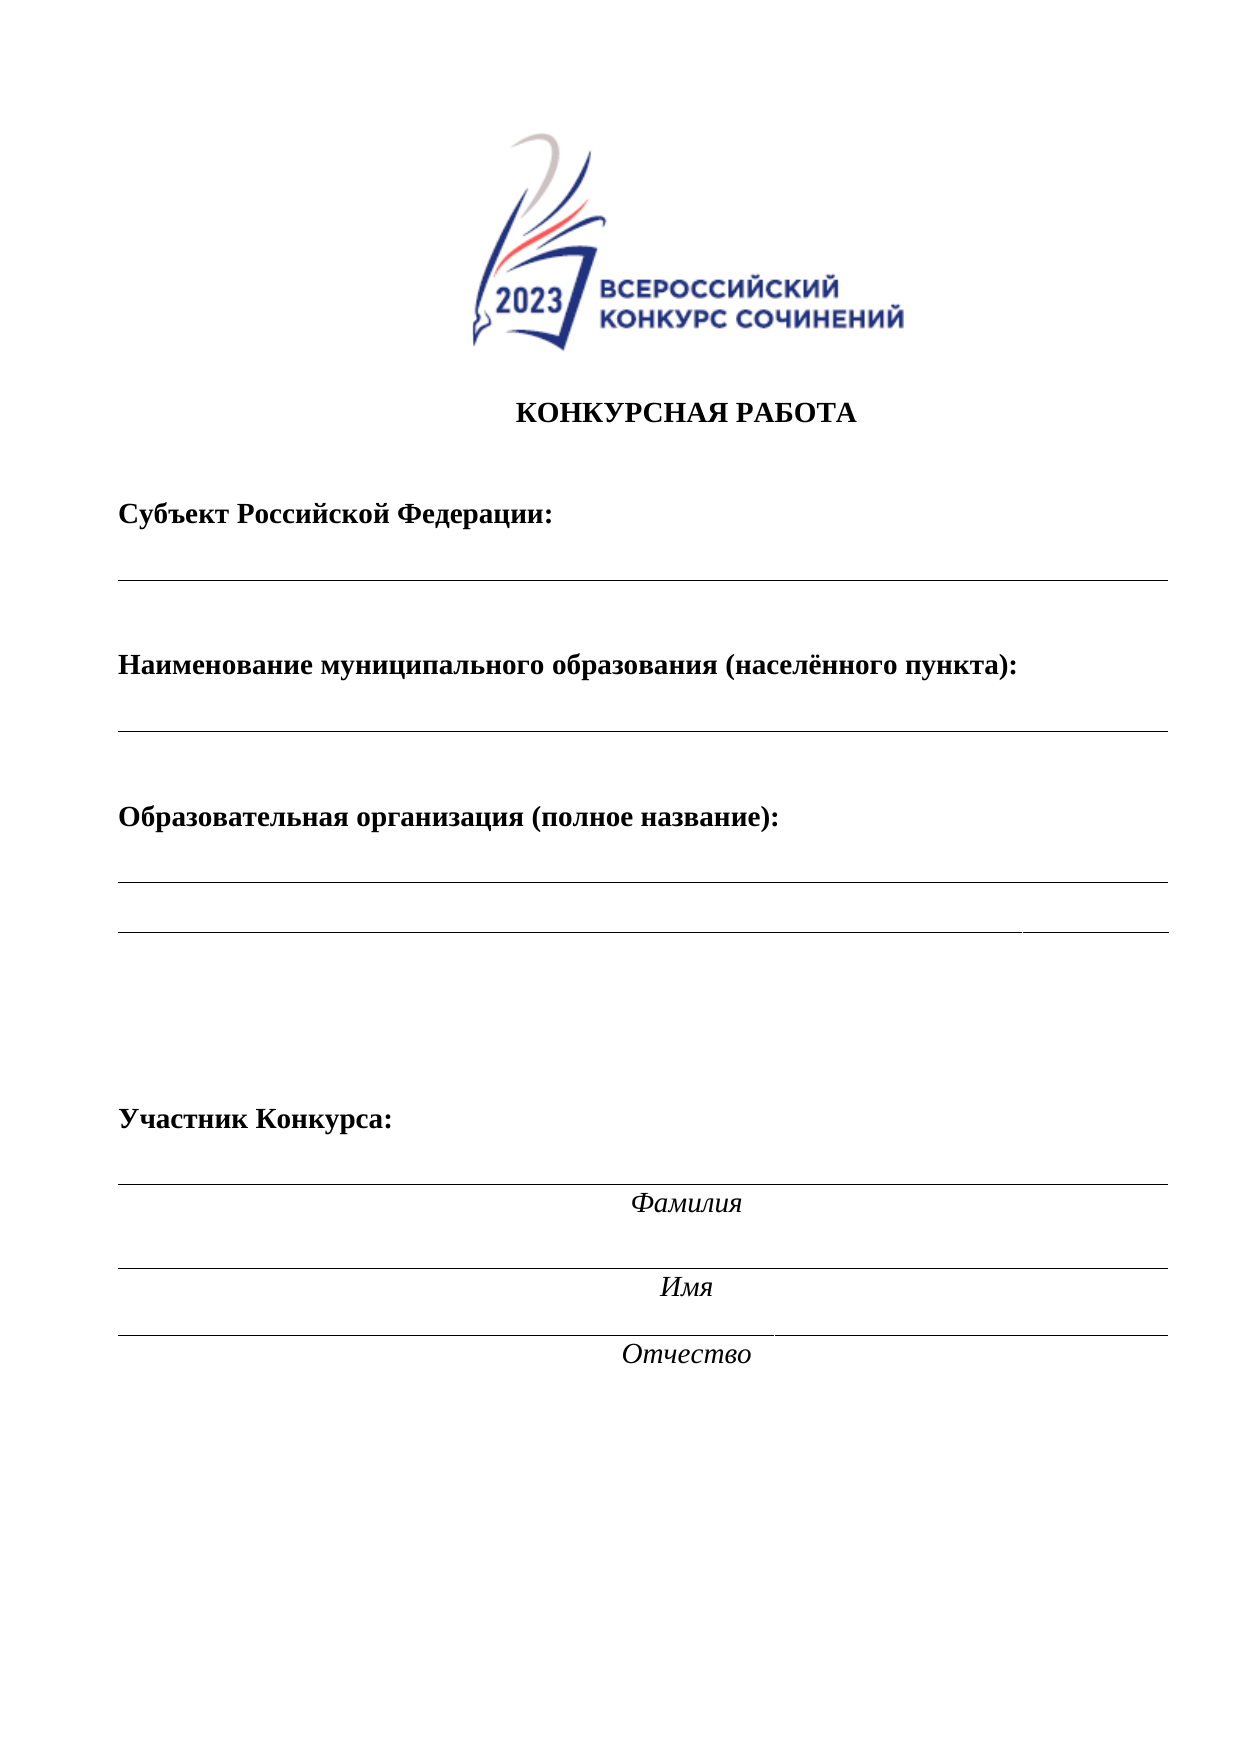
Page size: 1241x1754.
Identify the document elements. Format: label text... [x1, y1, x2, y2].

text КОНКУРСНАЯ РАБОТА [516, 395, 1065, 429]
text Отчество [621, 1336, 1065, 1370]
text Субъект Российской Федерации: [118, 496, 1065, 529]
text Фамилия [628, 1185, 744, 1219]
text Участник Конкурса: [118, 1102, 1065, 1135]
picture [472, 133, 904, 352]
text Наименование муниципального образования (населённого пункта): [118, 647, 1065, 681]
text Имя [628, 1269, 744, 1303]
text Образовательная организация (полное название): [118, 799, 1065, 832]
